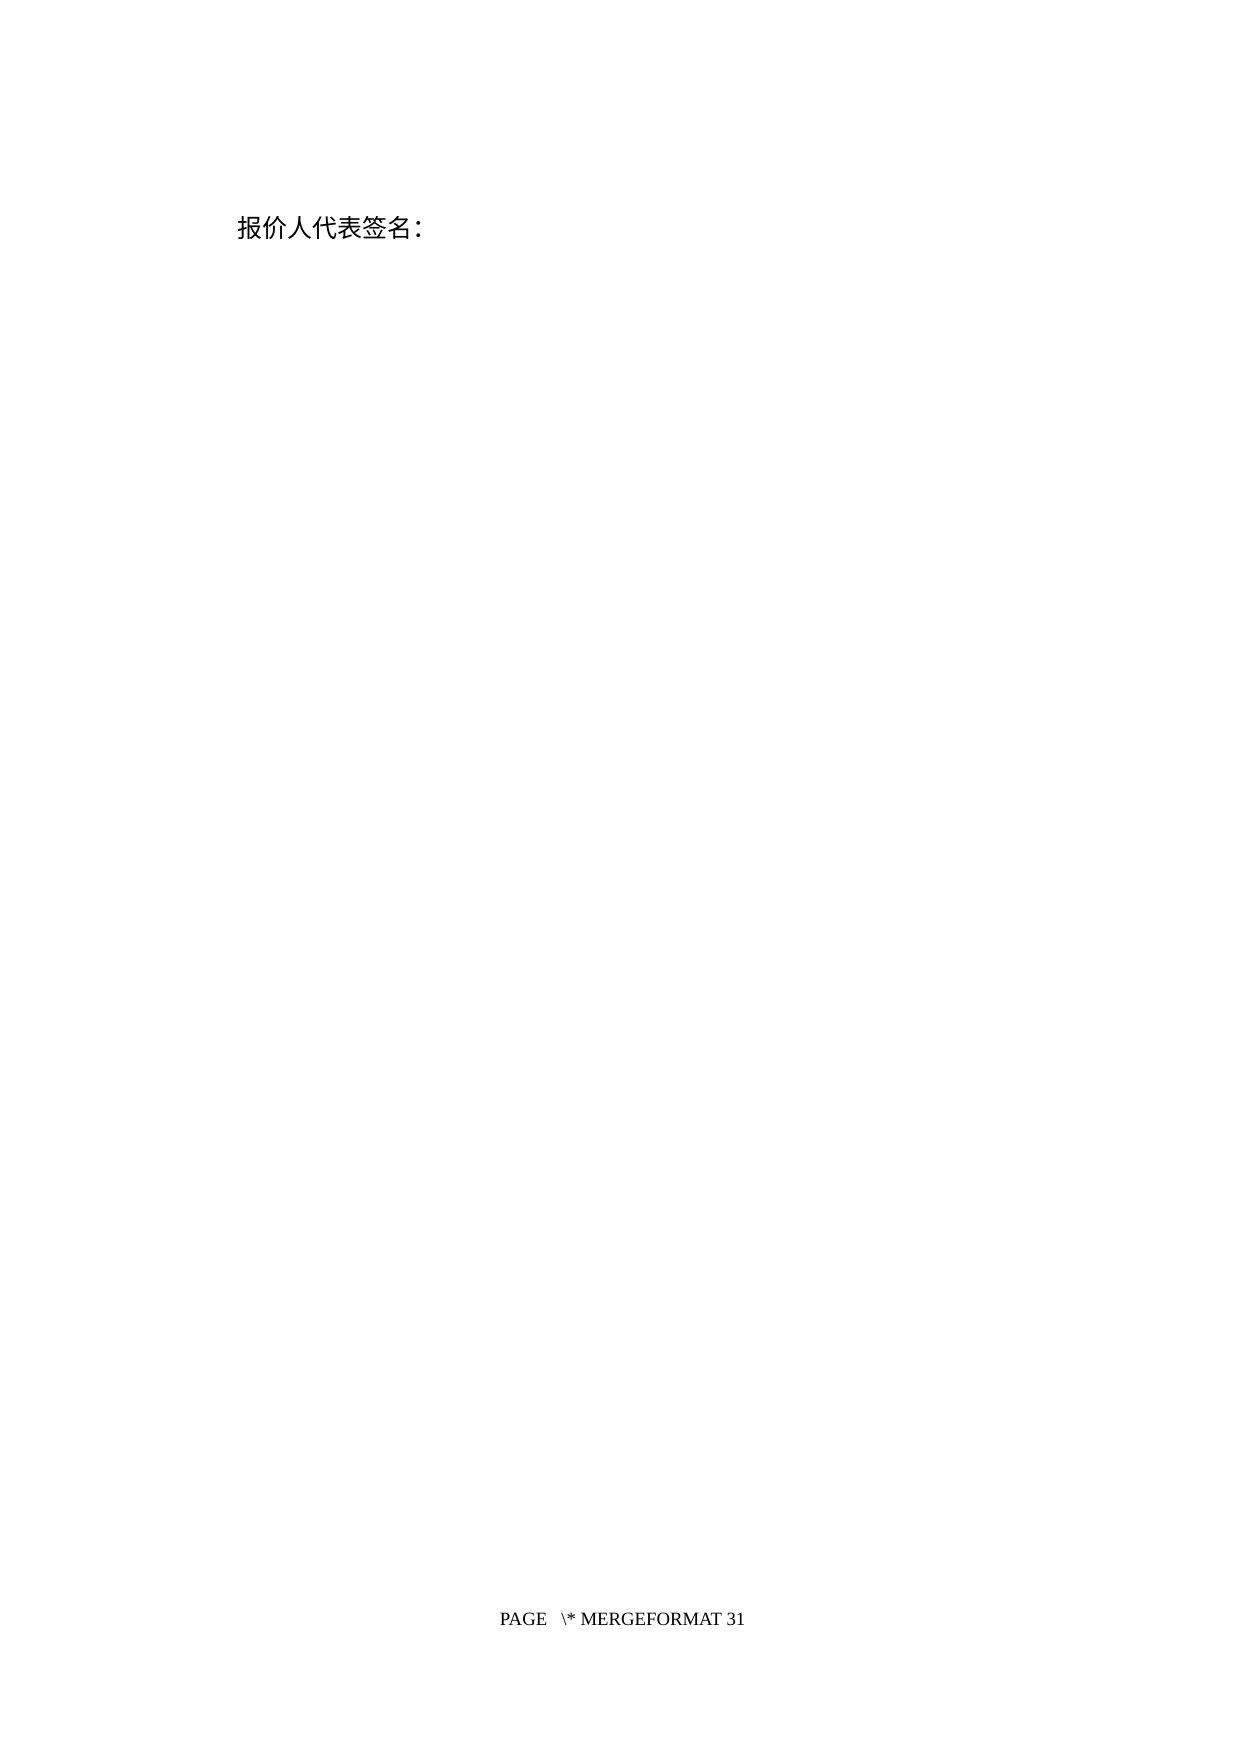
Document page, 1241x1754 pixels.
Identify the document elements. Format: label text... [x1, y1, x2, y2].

text 报价人代表签名： [187, 194, 1053, 259]
